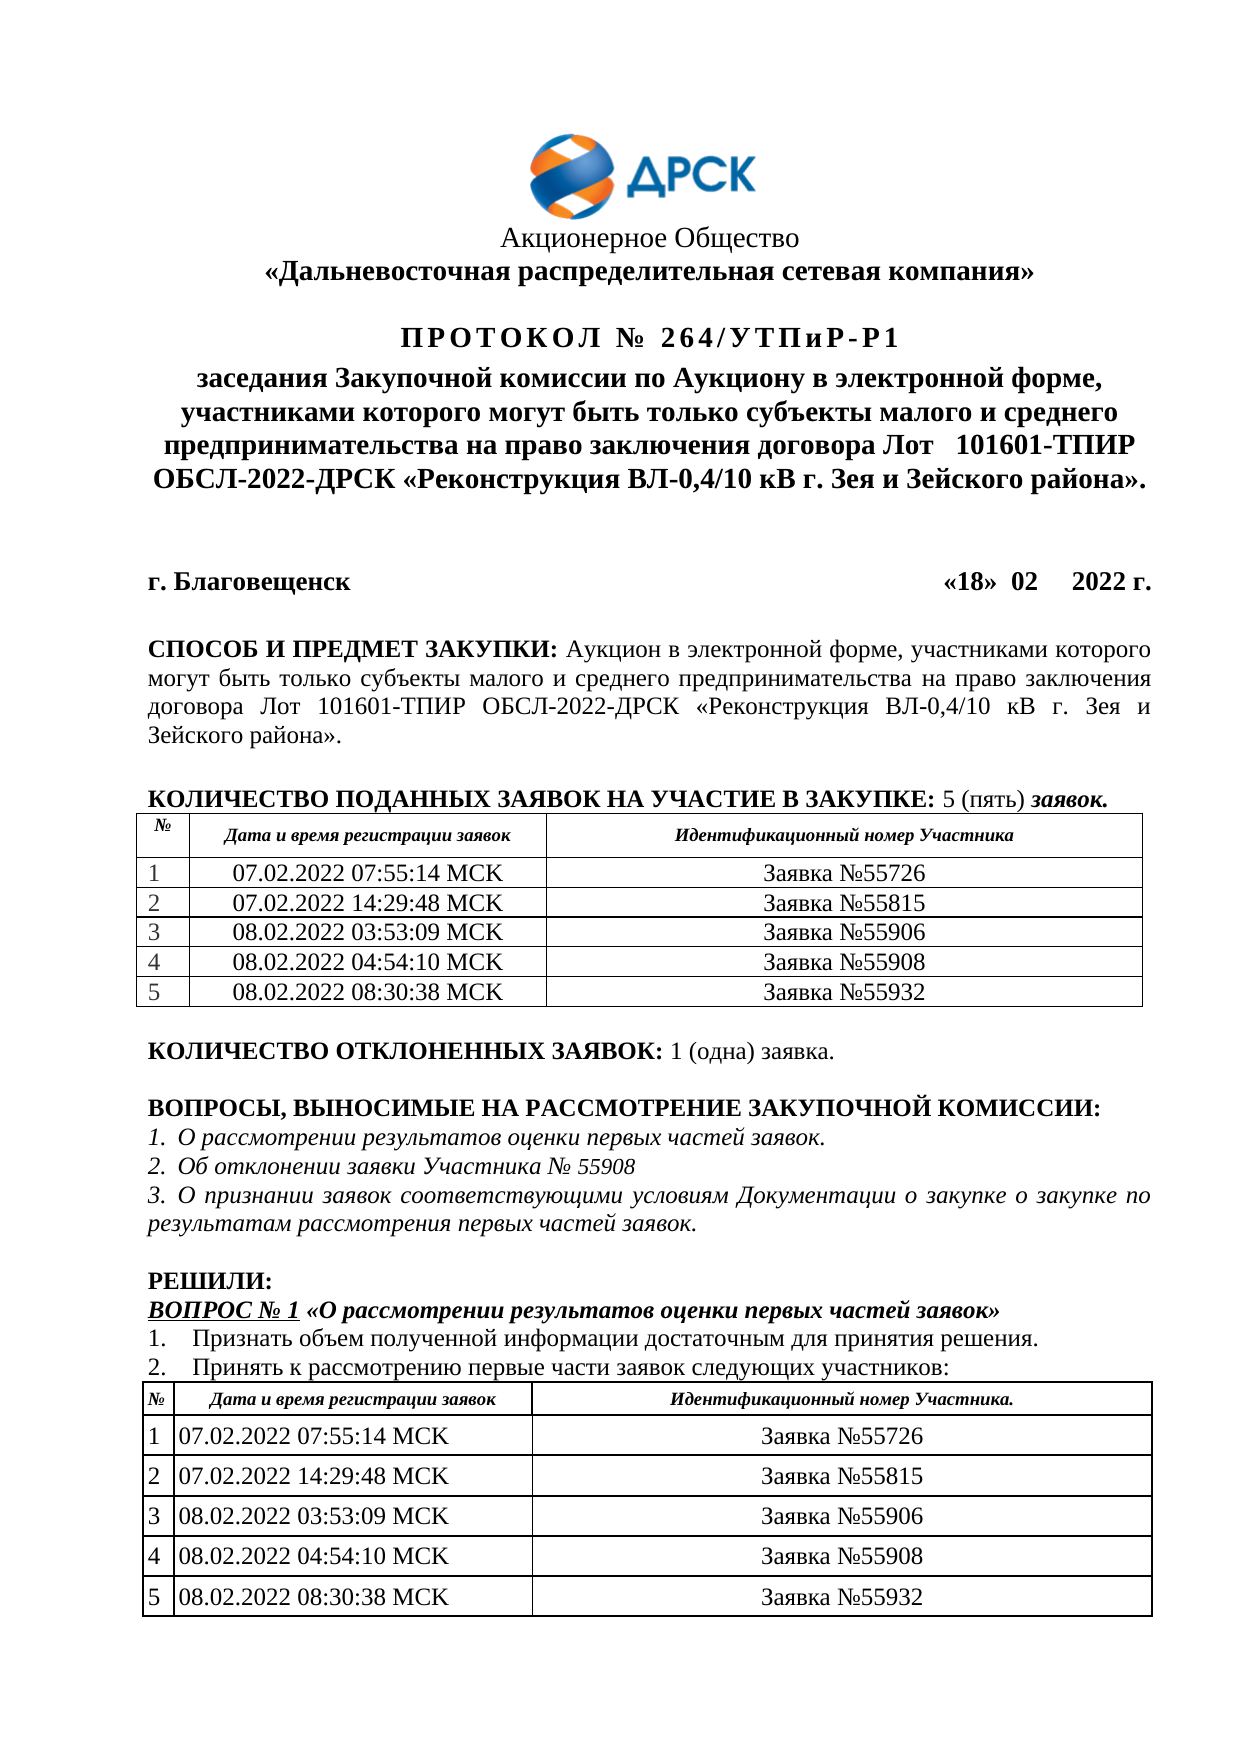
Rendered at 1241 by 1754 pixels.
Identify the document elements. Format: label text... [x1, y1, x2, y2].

table_cell 3 [137, 918, 189, 946]
picture [526, 131, 773, 220]
text Акционерное Общество [148, 220, 1152, 253]
table_cell Заявка №55906 [533, 1497, 1151, 1535]
table_cell 5 [137, 977, 189, 1006]
list заседания Закупочной комиссии по Аукциону в электронной форме, участниками которого могут быть только субъекты малого и среднего предпринимательства на право заключения договора Лот 101601-ТПИР ОБСЛ-2022-ДРСК «Реконструкция ВЛ-0,4/10 кВ г. Зея и Зейского района». [148, 360, 1152, 494]
table_cell 2 [137, 888, 189, 916]
table_cell 2 [144, 1456, 173, 1494]
list О рассмотрении результатов оценки первых частей заявок. [148, 1122, 1152, 1151]
list Принять к рассмотрению первые части заявок следующих участников: [148, 1352, 1152, 1381]
table_cell 4 [137, 947, 189, 976]
text КОЛИЧЕСТВО ПОДАННЫХ ЗАЯВОК НА УЧАСТИЕ В ЗАКУПКЕ: 5 (пять) заявок. [148, 784, 1152, 813]
table_cell 08.02.2022 03:53:09 MCK [190, 918, 546, 946]
table_cell 08.02.2022 08:30:38 MCK [175, 1577, 532, 1615]
table_cell Заявка №55906 [547, 918, 1142, 946]
table_header г. Благовещенск [136, 565, 651, 596]
table_cell 1 [137, 858, 189, 887]
text ВОПРОС № 1 «О рассмотрении результатов оценки первых частей заявок» [148, 1295, 1152, 1323]
table_cell 08.02.2022 04:54:10 MCK [175, 1537, 532, 1575]
table_header Идентификационный номер Участника. [533, 1383, 1151, 1414]
table_cell 07.02.2022 14:29:48 MCK [175, 1456, 532, 1494]
table_cell Заявка №55815 [533, 1456, 1151, 1494]
table_cell Заявка №55815 [547, 888, 1142, 916]
table_cell Заявка №55908 [533, 1537, 1151, 1575]
table_cell 08.02.2022 04:54:10 MCK [190, 947, 546, 976]
table_cell 07.02.2022 14:29:48 MCK [190, 888, 546, 916]
table_cell 5 [144, 1577, 173, 1615]
table_cell Заявка №55726 [533, 1416, 1151, 1454]
table_cell Заявка №55726 [547, 858, 1142, 887]
list Об отклонении заявки Участника № 55908 [148, 1151, 1152, 1180]
table_header Идентификационный номер Участника [547, 814, 1142, 857]
table_header № [144, 1383, 173, 1414]
table_cell 07.02.2022 07:55:14 MCK [175, 1416, 532, 1454]
list О признании заявок соответствующими условиям Документации о закупке о закупке по результатам рассмотрения первых частей заявок. [148, 1180, 1152, 1237]
table_cell Заявка №55932 [533, 1577, 1151, 1615]
table_cell Заявка №55932 [547, 977, 1142, 1006]
list СПОСОБ И ПРЕДМЕТ ЗАКУПКИ: Аукцион в электронной форме, участниками которого могут быть только субъекты малого и среднего предпринимательства на право заключения договора Лот 101601-ТПИР ОБСЛ-2022-ДРСК «Реконструкция ВЛ-0,4/10 кВ г. Зея и Зейского района». [148, 634, 1152, 749]
table_header № [137, 814, 189, 857]
table_header «18» 02 2022 г. [651, 565, 1163, 596]
table_cell 08.02.2022 08:30:38 MCK [190, 977, 546, 1006]
text «Дальневосточная распределительная сетевая компания» [148, 253, 1152, 287]
table_cell 4 [144, 1537, 173, 1575]
table_header Дата и время регистрации заявок [190, 814, 546, 857]
text ВОПРОСЫ, ВЫНОСИМЫЕ НА РАССМОТРЕНИЕ ЗАКУПОЧНОЙ КОМИССИИ: [148, 1093, 1152, 1122]
list РЕШИЛИ: [148, 1266, 1152, 1295]
table_cell Заявка №55908 [547, 947, 1142, 976]
table_header Дата и время регистрации заявок [175, 1383, 531, 1414]
table_cell 1 [144, 1416, 173, 1454]
list Признать объем полученной информации достаточным для принятия решения. [148, 1323, 1152, 1352]
table_cell 3 [144, 1497, 173, 1535]
table_cell 08.02.2022 03:53:09 MCK [175, 1497, 532, 1535]
table_cell 07.02.2022 07:55:14 MCK [190, 858, 546, 887]
text ПРОТОКОЛ № 264/УТПиР-Р1 [148, 320, 1152, 354]
text КОЛИЧЕСТВО ОТКЛОНЕННЫХ ЗАЯВОК: 1 (одна) заявка. [148, 1036, 1166, 1065]
